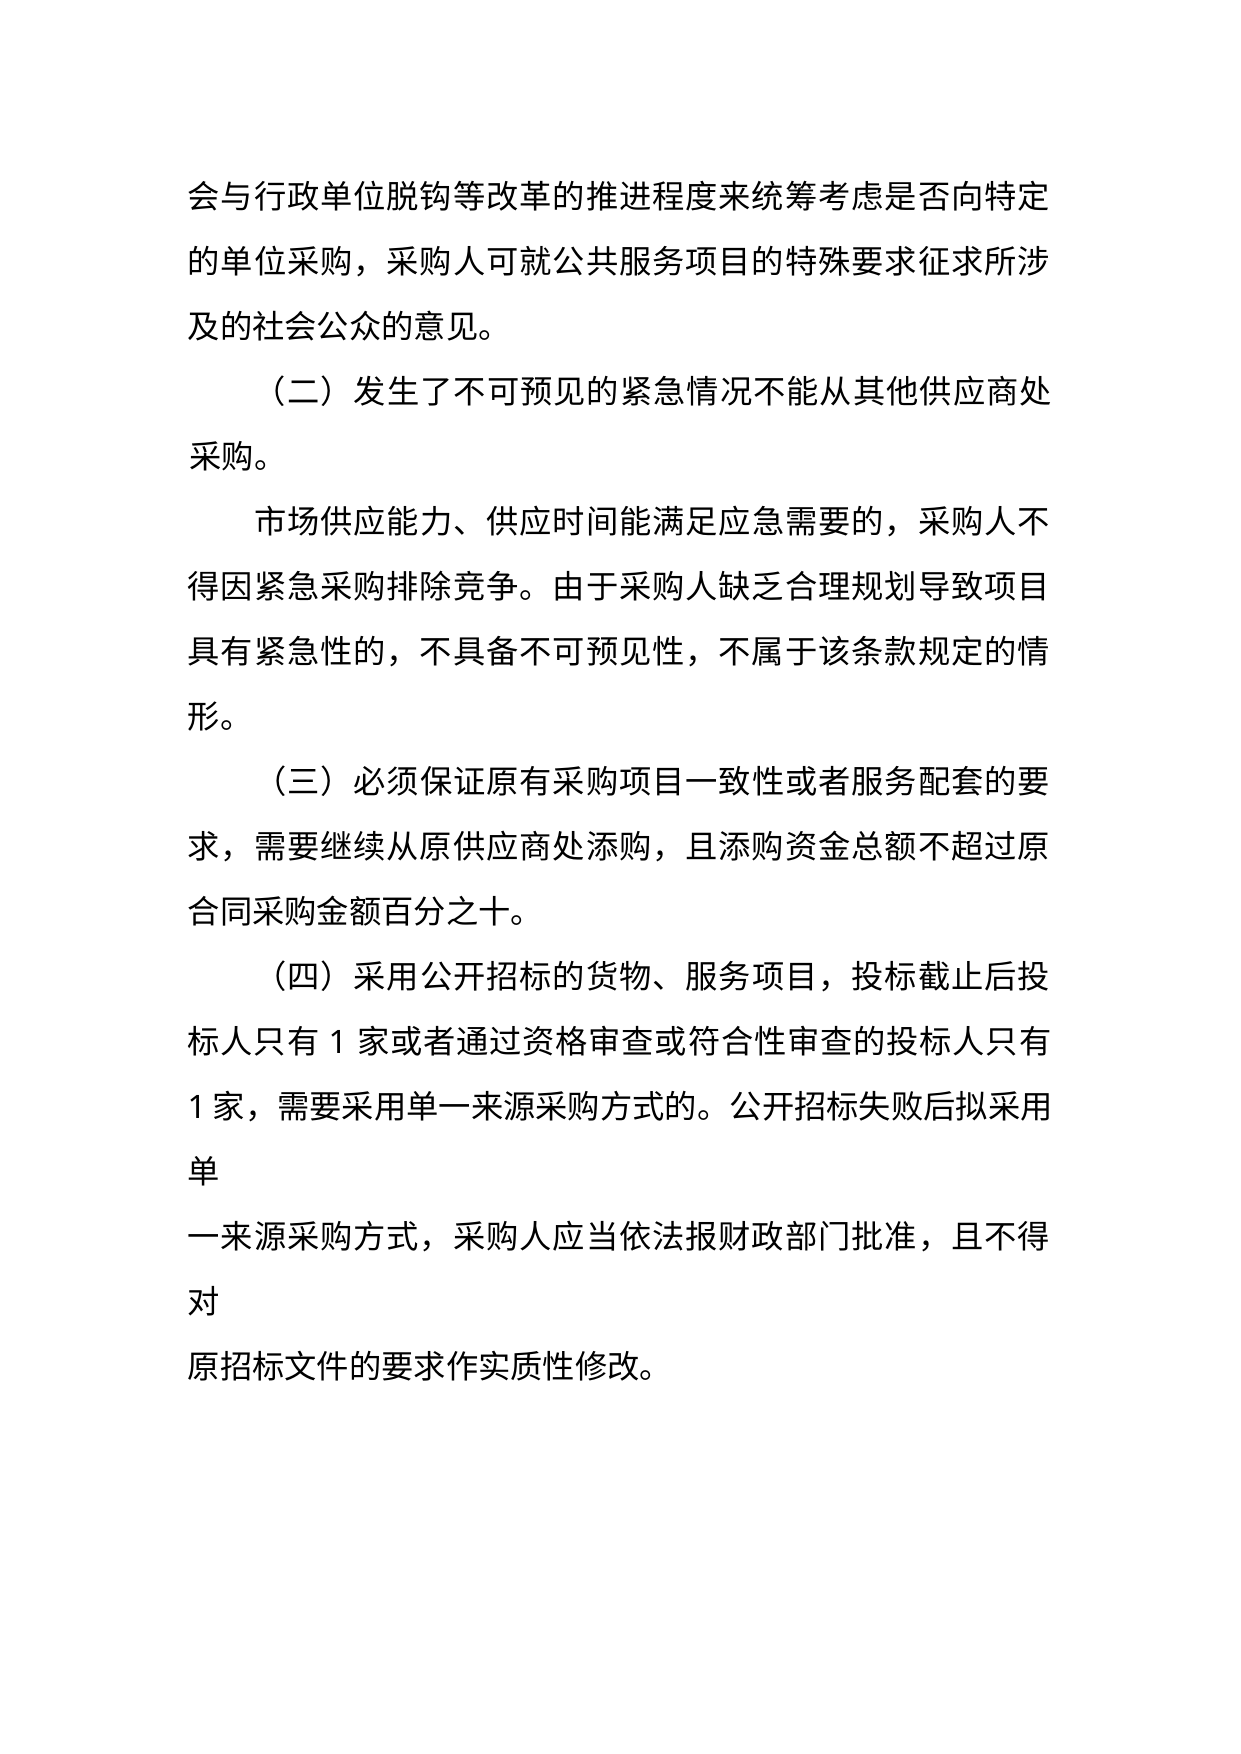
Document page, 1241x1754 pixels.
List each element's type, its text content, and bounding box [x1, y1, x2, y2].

text （二）发生了不可预见的紧急情况不能从其他供应商处采购。 [189, 357, 1053, 487]
text 市场供应能力、供应时间能满足应急需要的，采购人不得因紧急采购排除竞争。由于采购人缺乏合理规划导致项目具有紧急性的，不具备不可预见性，不属于该条款规定的情形。 [187, 487, 1053, 747]
text （三）必须保证原有采购项目一致性或者服务配套的要求，需要继续从原供应商处添购，且添购资金总额不超过原合同采购金额百分之十。 [187, 747, 1053, 942]
text 原招标文件的要求作实质性修改。 [187, 1332, 1053, 1397]
text 一来源采购方式，采购人应当依法报财政部门批准，且不得对 [187, 1202, 1053, 1332]
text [187, 162, 1053, 357]
text （四）采用公开招标的货物、服务项目，投标截止后投标人只有 1 家或者通过资格审查或符合性审查的投标人只有 1家，需要采用单一来源采购方式的。公开招标失败后拟采用单 [187, 942, 1053, 1202]
